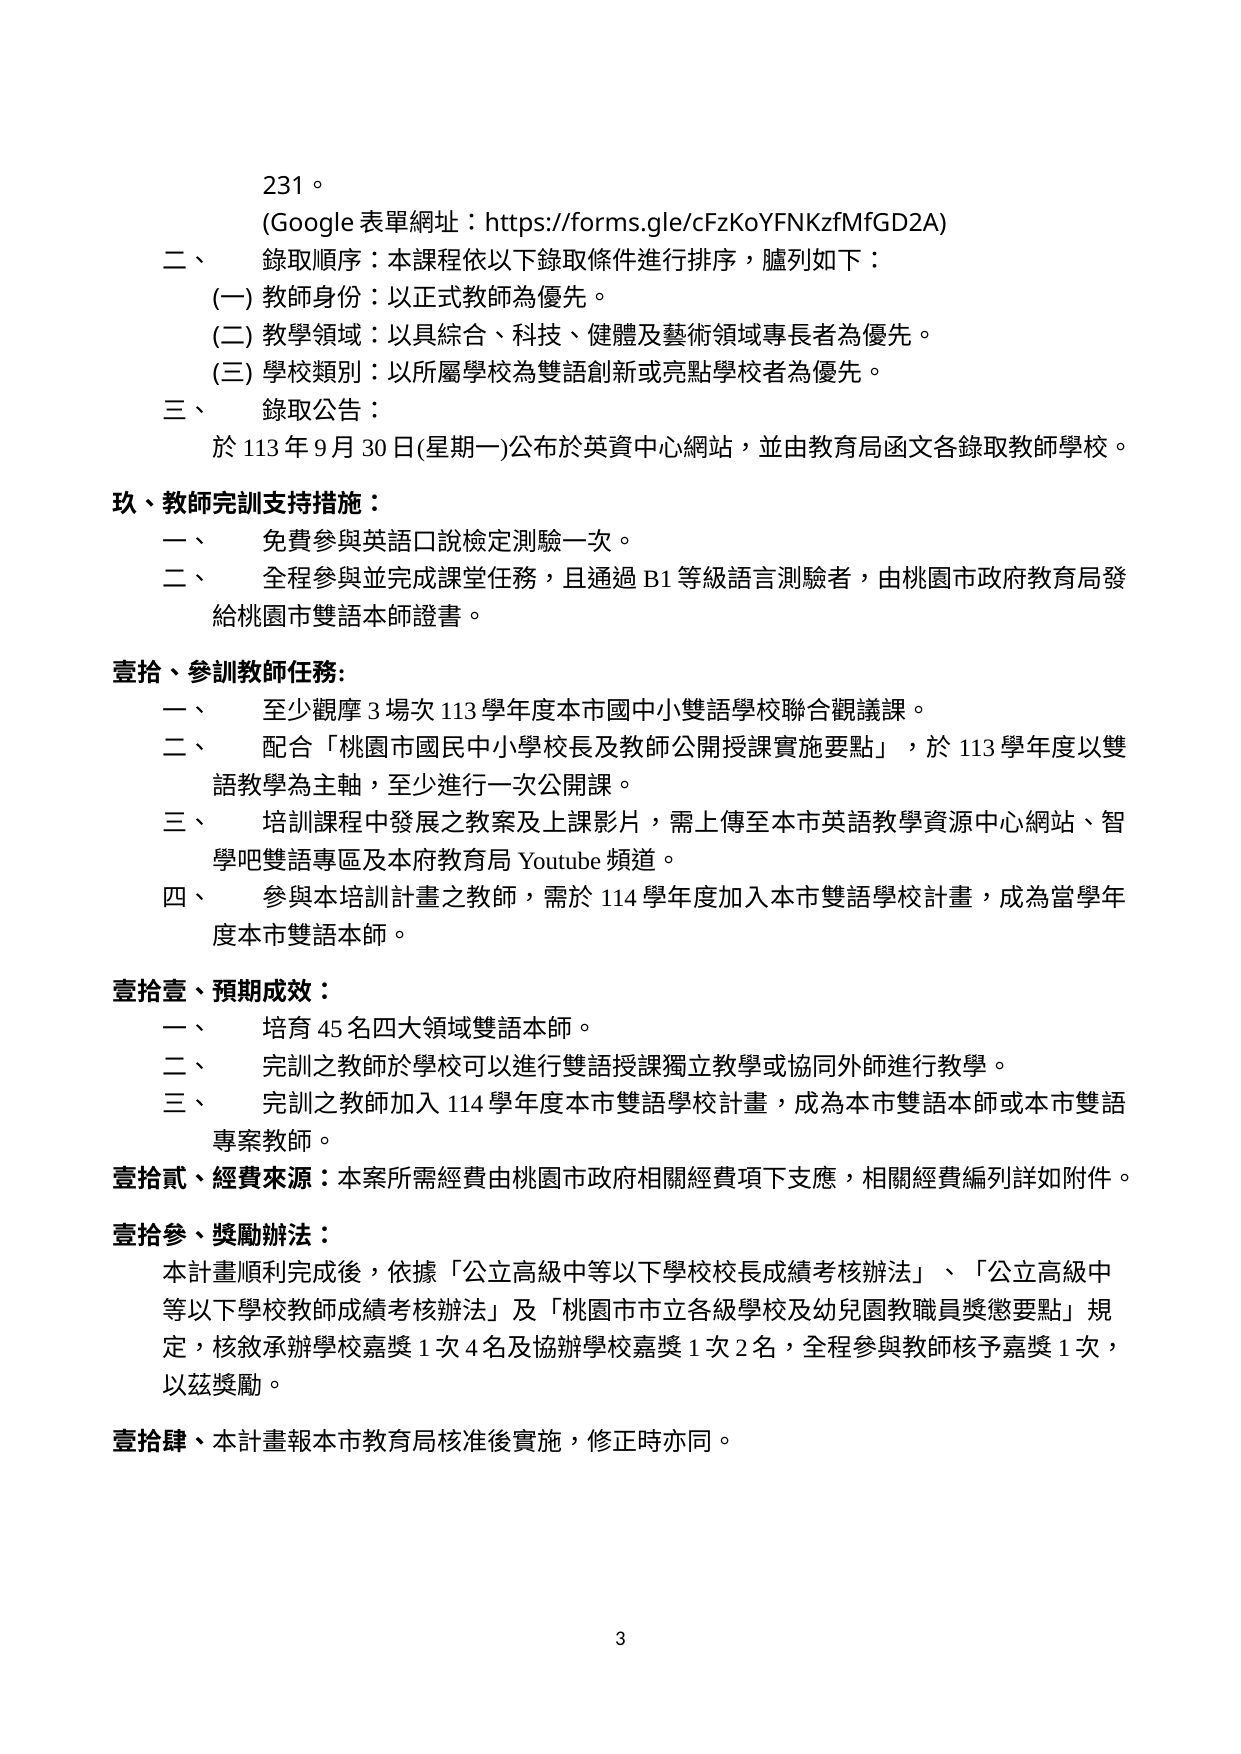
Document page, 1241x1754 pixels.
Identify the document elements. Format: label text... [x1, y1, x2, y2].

list 完訓之教師加入114學年度本市雙語學校計畫，成為本市雙語本師或本市雙語專案教師。 [162, 1083, 1128, 1158]
list 錄取順序：本課程依以下錄取條件進行排序，臚列如下： [162, 239, 1128, 277]
list 預期成效： [112, 971, 1128, 1008]
list 全程參與並完成課堂任務，且通過B1等級語言測驗者，由桃園市政府教育局發給桃園市雙語本師證書。 [162, 558, 1128, 633]
list 獎勵辦法： 本計畫順利完成後，依據「公立高級中等以下學校校長成績考核辦法」、「公立高級中等以下學校教師成績考核辦法」及「桃園市市立各級學校及幼兒園教職員獎懲要點」規定，核敘承辦學校嘉獎1次4名及協辦學校嘉獎1次2名，全程參與教師核予嘉獎1次，以茲獎勵。 [112, 1214, 1128, 1402]
list 至少觀摩3場次113學年度本市國中小雙語學校聯合觀議課。 [162, 689, 1128, 727]
list 本計畫報本市教育局核准後實施，修正時亦同。 [112, 1421, 1128, 1458]
list 參訓教師任務: [112, 652, 1128, 689]
list 教學領域：以具綜合、科技、健體及藝術領域專長者為優先。 [212, 314, 1128, 352]
list 經費來源：本案所需經費由桃園市政府相關經費項下支應，相關經費編列詳如附件。 [112, 1158, 1128, 1196]
list 教師身份：以正式教師為優先。 [212, 277, 1128, 314]
list 學校類別：以所屬學校為雙語創新或亮點學校者為優先。 [212, 352, 1128, 389]
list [212, 164, 1128, 239]
list 培訓課程中發展之教案及上課影片，需上傳至本市英語教學資源中心網站、智學吧雙語專區及本府教育局Youtube頻道。 [162, 802, 1128, 877]
list 免費參與英語口說檢定測驗一次。 [162, 521, 1128, 558]
list 培育45名四大領域雙語本師。 [162, 1008, 1128, 1046]
list 完訓之教師於學校可以進行雙語授課獨立教學或協同外師進行教學。 [162, 1046, 1128, 1083]
list 錄取公告： 於113年9月30日(星期一)公布於英資中心網站，並由教育局函文各錄取教師學校。 [162, 389, 1128, 464]
list 參與本培訓計畫之教師，需於114學年度加入本市雙語學校計畫，成為當學年度本市雙語本師。 [162, 877, 1128, 952]
list 配合「桃園市國民中小學校長及教師公開授課實施要點」，於113學年度以雙語教學為主軸，至少進行一次公開課。 [162, 727, 1128, 802]
list 教師完訓支持措施： [112, 483, 1128, 521]
